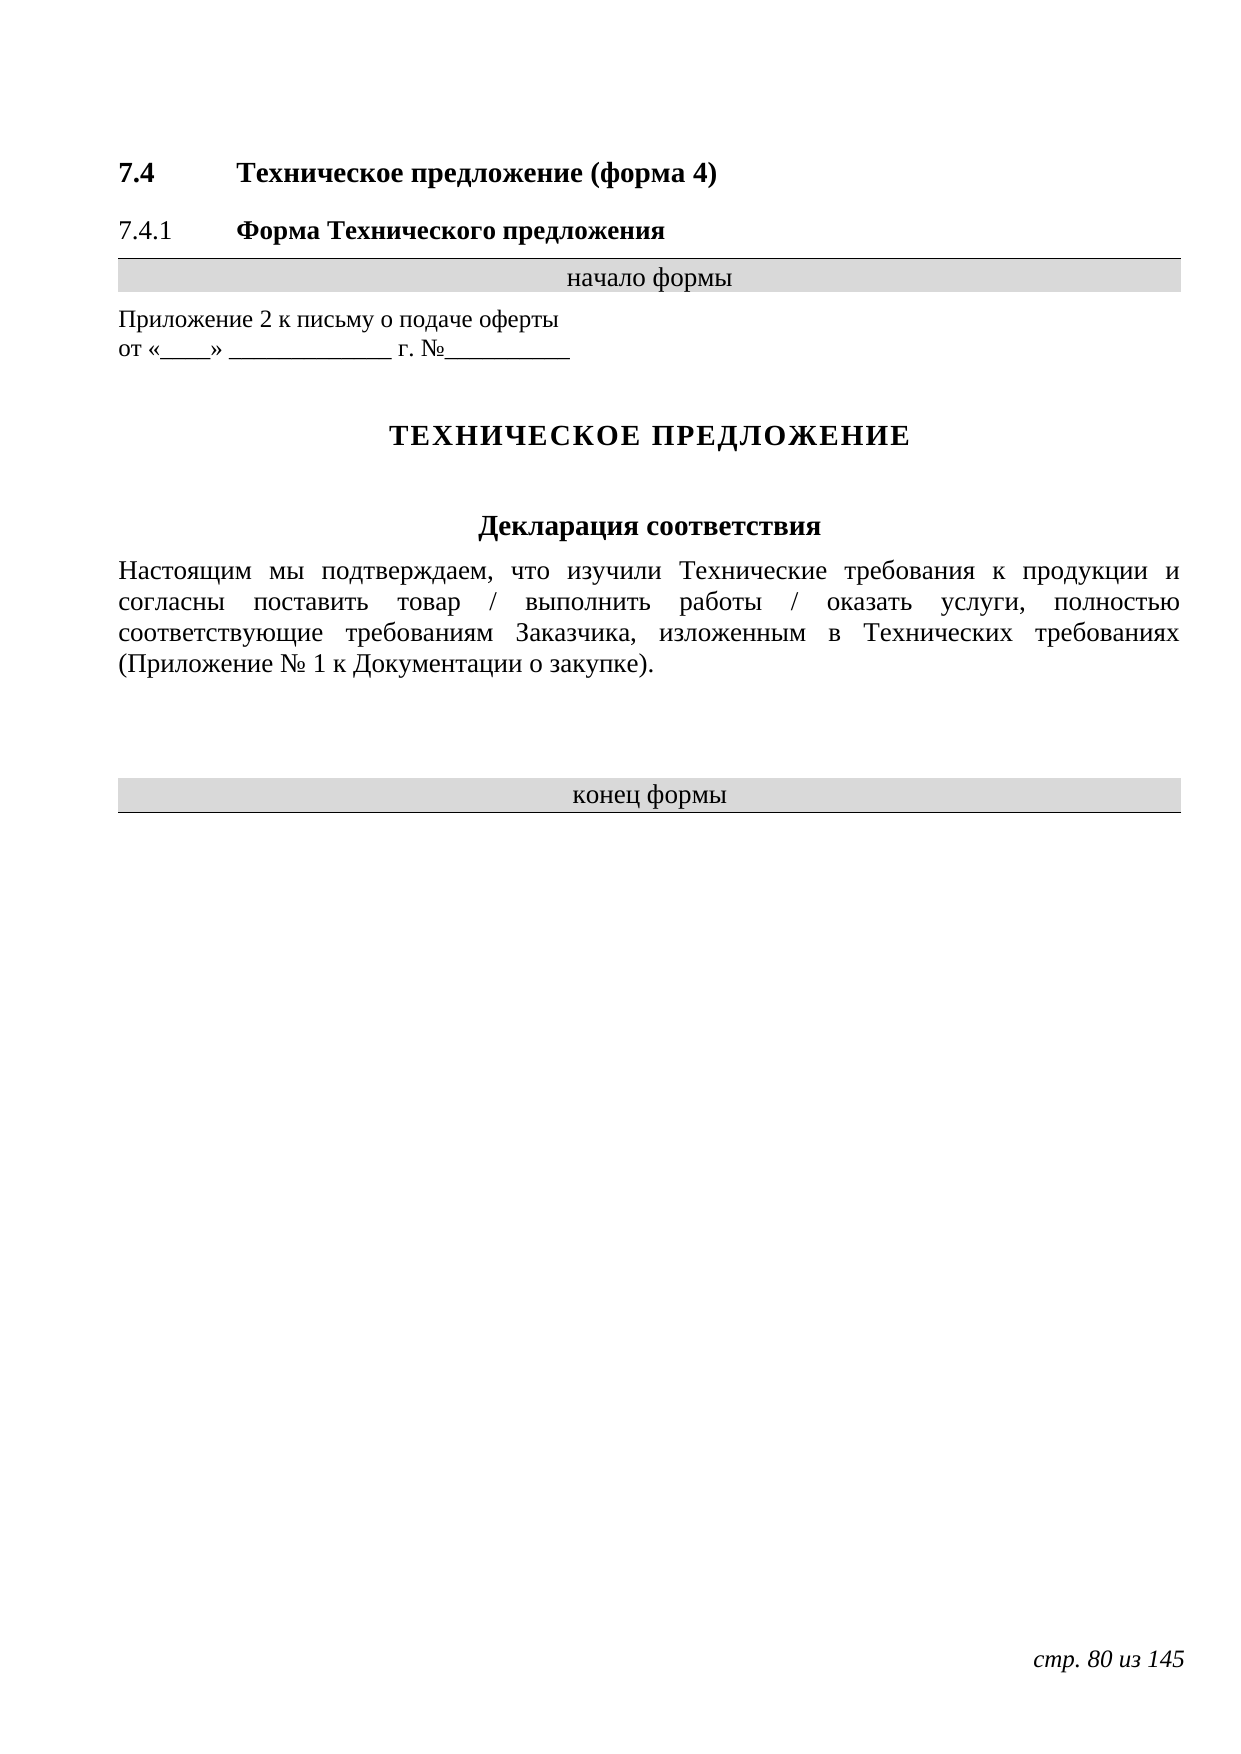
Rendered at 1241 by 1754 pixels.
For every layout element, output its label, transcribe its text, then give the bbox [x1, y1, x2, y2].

subtitle Техническое предложение (форма 4) [118, 156, 1181, 189]
text Приложение 2 к письму о подаче оферты от «____» _____________ г. №__________ [118, 304, 1181, 362]
text Техническое предложение [118, 418, 1181, 452]
text Форма Технического предложения [118, 214, 1181, 245]
text Настоящим мы подтверждаем, что изучили Технические требования к продукции и согласны поставить товар / выполнить работы / оказать услуги, полностью соответствующие требованиям Заказчика, изложенным в Технических требованиях (Приложение № 1 к Документации о закупке). [118, 554, 1181, 678]
text Декларация соответствия [118, 508, 1181, 541]
text конец формы [118, 778, 1181, 812]
text начало формы [118, 259, 1181, 292]
